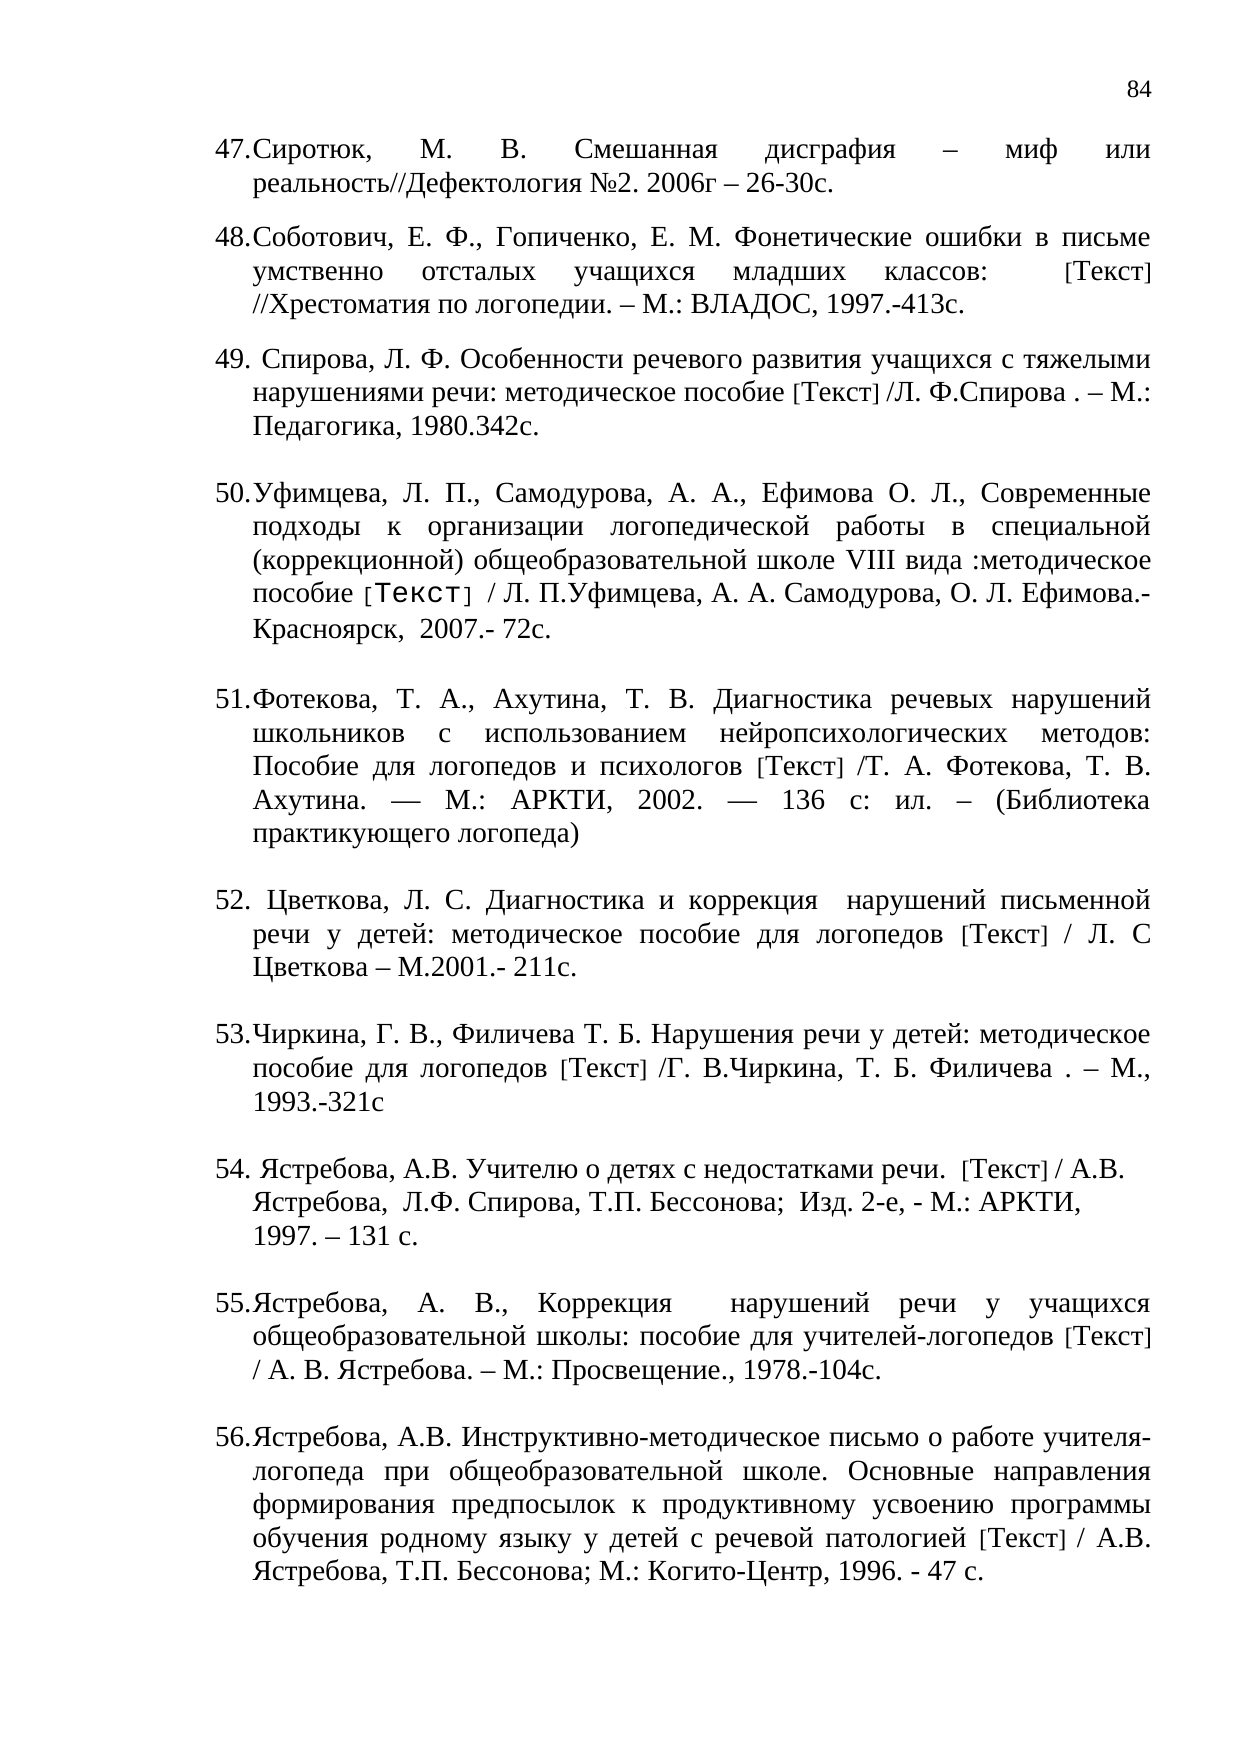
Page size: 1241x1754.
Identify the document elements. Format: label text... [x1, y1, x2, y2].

list Ястребова, А.В. Инструктивно-методическое письмо о работе учителя-логопеда при общеобразовательной школе. Основные направления формирования предпосылок к продуктивному усвоению программы обучения родному языку у детей с речевой патологией [Текст] / А.В. Ястребова, Т.П. Бессонова; М.: Когито-Центр, 1996. - 47 с. [215, 1419, 1152, 1587]
list Цветкова, Л. С. Диагностика и коррекция нарушений письменной речи у детей: методическое пособие для логопедов [Текст] / Л. С Цветкова – М.2001.- 211с. [215, 882, 1152, 983]
list Уфимцева, Л. П., Самодурова, А. А., Ефимова О. Л., Современные подходы к организации логопедической работы в специальной (коррекционной) общеобразовательной школе VIII вида :методическое пособие [Текст] / Л. П.Уфимцева, А. А. Самодурова, О. Л. Ефимова.- Красноярск, 2007.- 72с. [215, 475, 1152, 648]
list Ястребова, А. В., Коррекция нарушений речи у учащихся общеобразовательной школы: пособие для учителей-логопедов [Текст] / А. В. Ястребова. – М.: Просвещение., 1978.-104с. [215, 1285, 1152, 1386]
list Чиркина, Г. В., Филичева Т. Б. Нарушения речи у детей: методическое пособие для логопедов [Текст] /Г. В.Чиркина, Т. Б. Филичева . – М., 1993.-321с [215, 1017, 1152, 1117]
list Спирова, Л. Ф. Особенности речевого развития учащихся с тяжелыми нарушениями речи: методическое пособие [Текст] /Л. Ф.Спирова . – М.: Педагогика, 1980.342с. [215, 341, 1152, 441]
list Соботович, Е. Ф., Гопиченко, Е. М. Фонетические ошибки в письме умственно отсталых учащихся младших классов: [Текст] //Хрестоматия по логопедии. – М.: ВЛАДОС, 1997.-413с. [215, 219, 1152, 320]
list Ястребова, А.В. Учителю о детях с недостатками речи. [Текст] / А.В. Ястребова, Л.Ф. Спирова, Т.П. Бессонова; Изд. 2-е, - М.: АРКТИ, 1997. – 131 с. [215, 1151, 1152, 1251]
list Фотекова, Т. А., Ахутина, Т. В. Диагностика речевых нарушений школьников с использованием нейропсихологических методов: Пособие для логопедов и психологов [Текст] /Т. А. Фотекова, Т. В. Ахутина. — М.: АРКТИ, 2002. — 136 с: ил. – (Библиотека практикующего логопеда) [215, 681, 1152, 849]
list Сиротюк, М. В. Смешанная дисграфия – миф или реальность//Дефектология №2. 2006г – 26-30с. [215, 131, 1152, 198]
